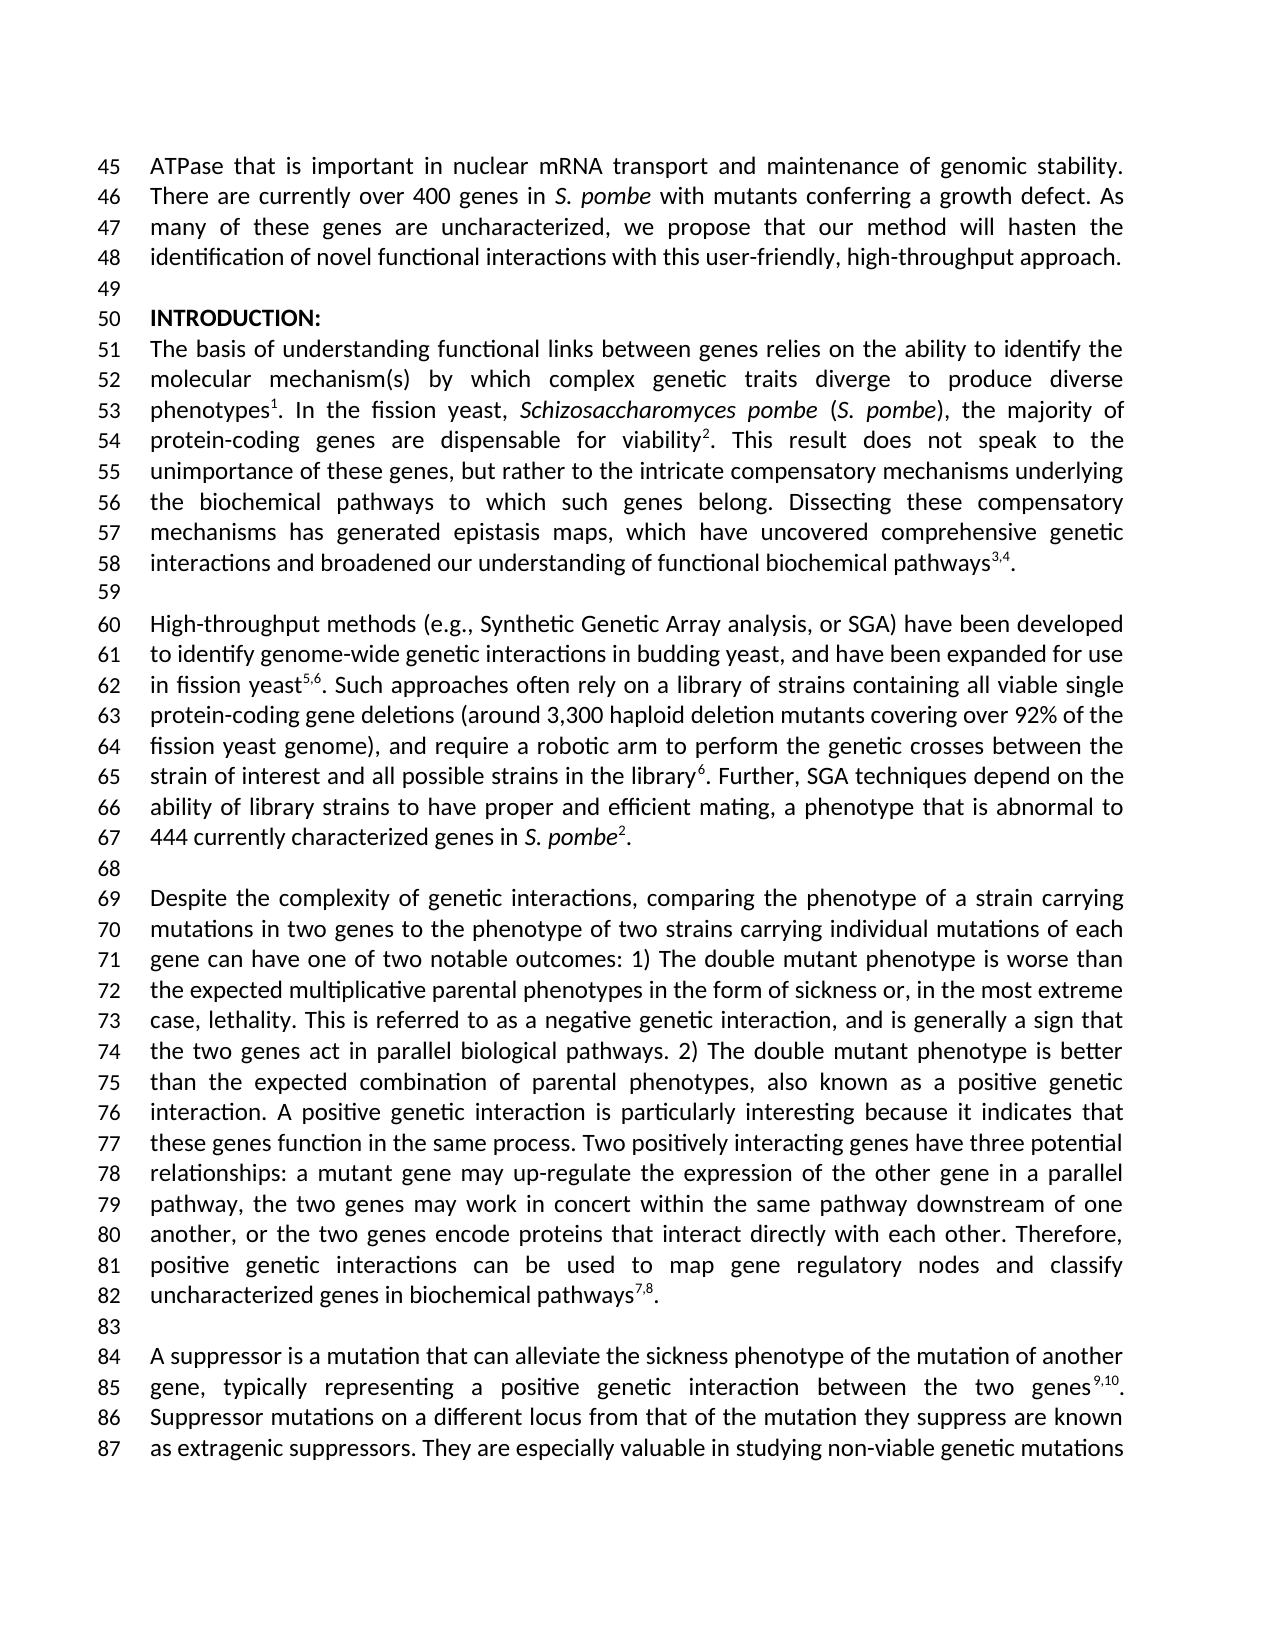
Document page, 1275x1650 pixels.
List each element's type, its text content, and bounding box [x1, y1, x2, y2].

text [150, 1340, 1125, 1462]
text INTRODUCTION: [150, 303, 1125, 333]
text Despite the complexity of genetic interactions, comparing the phenotype of a strain carrying mutations in two genes to the phenotype of two strains carrying individual mutations of each gene can have one of two notable outcomes: 1) The double mutant phenotype is worse than the expected multiplicative parental phenotypes in the form of sickness or, in the most extreme case, lethality. This is referred to as a negative genetic interaction, and is generally a sign that the two genes act in parallel biological pathways. 2) The double mutant phenotype is better than the expected combination of parental phenotypes, also known as a positive genetic interaction. A positive genetic interaction is particularly interesting because it indicates that these genes function in the same process. Two positively interacting genes have three potential relationships: a mutant gene may up-regulate the expression of the other gene in a parallel pathway, the two genes may work in concert within the same pathway downstream of one another, or the two genes encode proteins that interact directly with each other. Therefore, positive genetic interactions can be used to map gene regulatory nodes and classify uncharacterized genes in biochemical pathways7,8. [150, 882, 1125, 1310]
text The basis of understanding functional links between genes relies on the ability to identify the molecular mechanism(s) by which complex genetic traits diverge to produce diverse phenotypes1. In the fission yeast, Schizosaccharomyces pombe (S. pombe), the majority of protein-coding genes are dispensable for viability2. This result does not speak to the unimportance of these genes, but rather to the intricate compensatory mechanisms underlying the biochemical pathways to which such genes belong. Dissecting these compensatory mechanisms has generated epistasis maps, which have uncovered comprehensive genetic interactions and broadened our understanding of functional biochemical pathways3,4. [150, 333, 1125, 577]
text High-throughput methods (e.g., Synthetic Genetic Array analysis, or SGA) have been developed to identify genome-wide genetic interactions in budding yeast, and have been expanded for use in fission yeast5,6. Such approaches often rely on a library of strains containing all viable single protein-coding gene deletions (around 3,300 haploid deletion mutants covering over 92% of the fission yeast genome), and require a robotic arm to perform the genetic crosses between the strain of interest and all possible strains in the library6. Further, SGA techniques depend on the ability of library strains to have proper and efficient mating, a phenotype that is abnormal to 444 currently characterized genes in S. pombe2. [150, 608, 1125, 852]
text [150, 150, 1125, 272]
